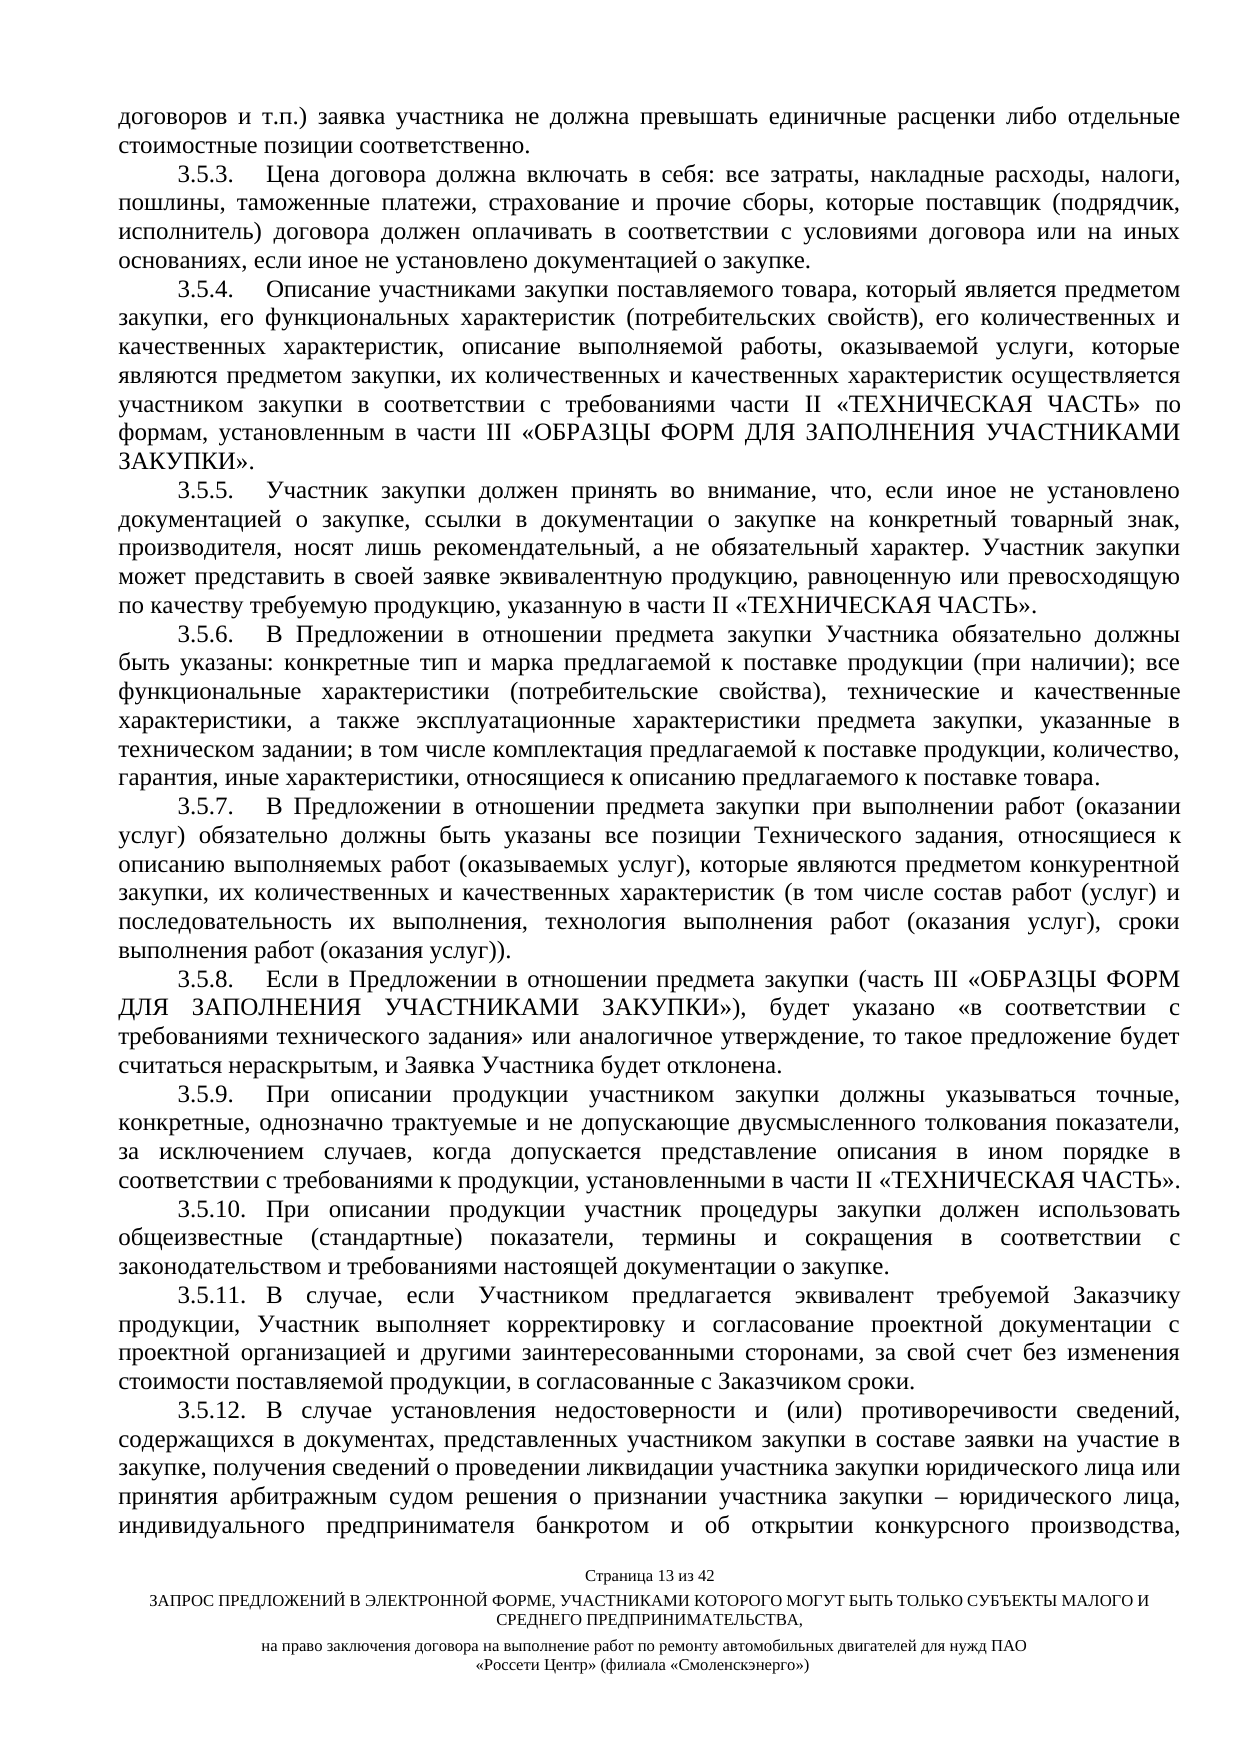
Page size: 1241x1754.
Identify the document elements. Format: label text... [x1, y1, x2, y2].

subtitle В случае, если Участником предлагается эквивалент требуемой Заказчику продукции, Участник выполняет корректировку и согласование проектной документации с проектной организацией и другими заинтересованными сторонами, за свой счет без изменения стоимости поставляемой продукции, в согласованные с Заказчиком сроки. [118, 1280, 1181, 1395]
subtitle Если в Предложении в отношении предмета закупки (часть III «ОБРАЗЦЫ ФОРМ ДЛЯ ЗАПОЛНЕНИЯ УЧАСТНИКАМИ ЗАКУПКИ»), будет указано «в соответствии с требованиями технического задания» или аналогичное утверждение, то такое предложение будет считаться нераскрытым, и Заявка Участника будет отклонена. [118, 964, 1181, 1079]
subtitle Участник закупки должен принять во внимание, что, если иное не установлено документацией о закупке, ссылки в документации о закупке на конкретный товарный знак, производителя, носят лишь рекомендательный, а не обязательный характер. Участник закупки может представить в своей заявке эквивалентную продукцию, равноценную или превосходящую по качеству требуемую продукцию, указанную в части II «ТЕХНИЧЕСКАЯ ЧАСТЬ». [118, 475, 1181, 619]
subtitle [118, 1395, 1181, 1539]
subtitle При описании продукции участник процедуры закупки должен использовать общеизвестные (стандартные) показатели, термины и сокращения в соответствии с законодательством и требованиями настоящей документации о закупке. [118, 1194, 1181, 1280]
subtitle В Предложении в отношении предмета закупки Участника обязательно должны быть указаны: конкретные тип и марка предлагаемой к поставке продукции (при наличии); все функциональные характеристики (потребительские свойства), технические и качественные характеристики, а также эксплуатационные характеристики предмета закупки, указанные в техническом задании; в том числе комплектация предлагаемой к поставке продукции, количество, гарантия, иные характеристики, относящиеся к описанию предлагаемого к поставке товара. [118, 619, 1181, 791]
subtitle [118, 101, 1181, 159]
subtitle В Предложении в отношении предмета закупки при выполнении работ (оказании услуг) обязательно должны быть указаны все позиции Технического задания, относящиеся к описанию выполняемых работ (оказываемых услуг), которые являются предметом конкурентной закупки, их количественных и качественных характеристик (в том числе состав работ (услуг) и последовательность их выполнения, технология выполнения работ (оказания услуг), сроки выполнения работ (оказания услуг)). [118, 791, 1181, 964]
subtitle Описание участниками закупки поставляемого товара, который является предметом закупки, его функциональных характеристик (потребительских свойств), его количественных и качественных характеристик, описание выполняемой работы, оказываемой услуги, которые являются предметом закупки, их количественных и качественных характеристик осуществляется участником закупки в соответствии с требованиями части II «ТЕХНИЧЕСКАЯ ЧАСТЬ» по формам, установленным в части III «ОБРАЗЦЫ ФОРМ ДЛЯ ЗАПОЛНЕНИЯ УЧАСТНИКАМИ ЗАКУПКИ». [118, 274, 1181, 475]
subtitle Цена договора должна включать в себя: все затраты, накладные расходы, налоги, пошлины, таможенные платежи, страхование и прочие сборы, которые поставщик (подрядчик, исполнитель) договора должен оплачивать в соответствии с условиями договора или на иных основаниях, если иное не установлено документацией о закупке. [118, 159, 1181, 274]
subtitle При описании продукции участником закупки должны указываться точные, конкретные, однозначно трактуемые и не допускающие двусмысленного толкования показатели, за исключением случаев, когда допускается представление описания в ином порядке в соответствии с требованиями к продукции, установленными в части II «ТЕХНИЧЕСКАЯ ЧАСТЬ». [118, 1079, 1181, 1194]
